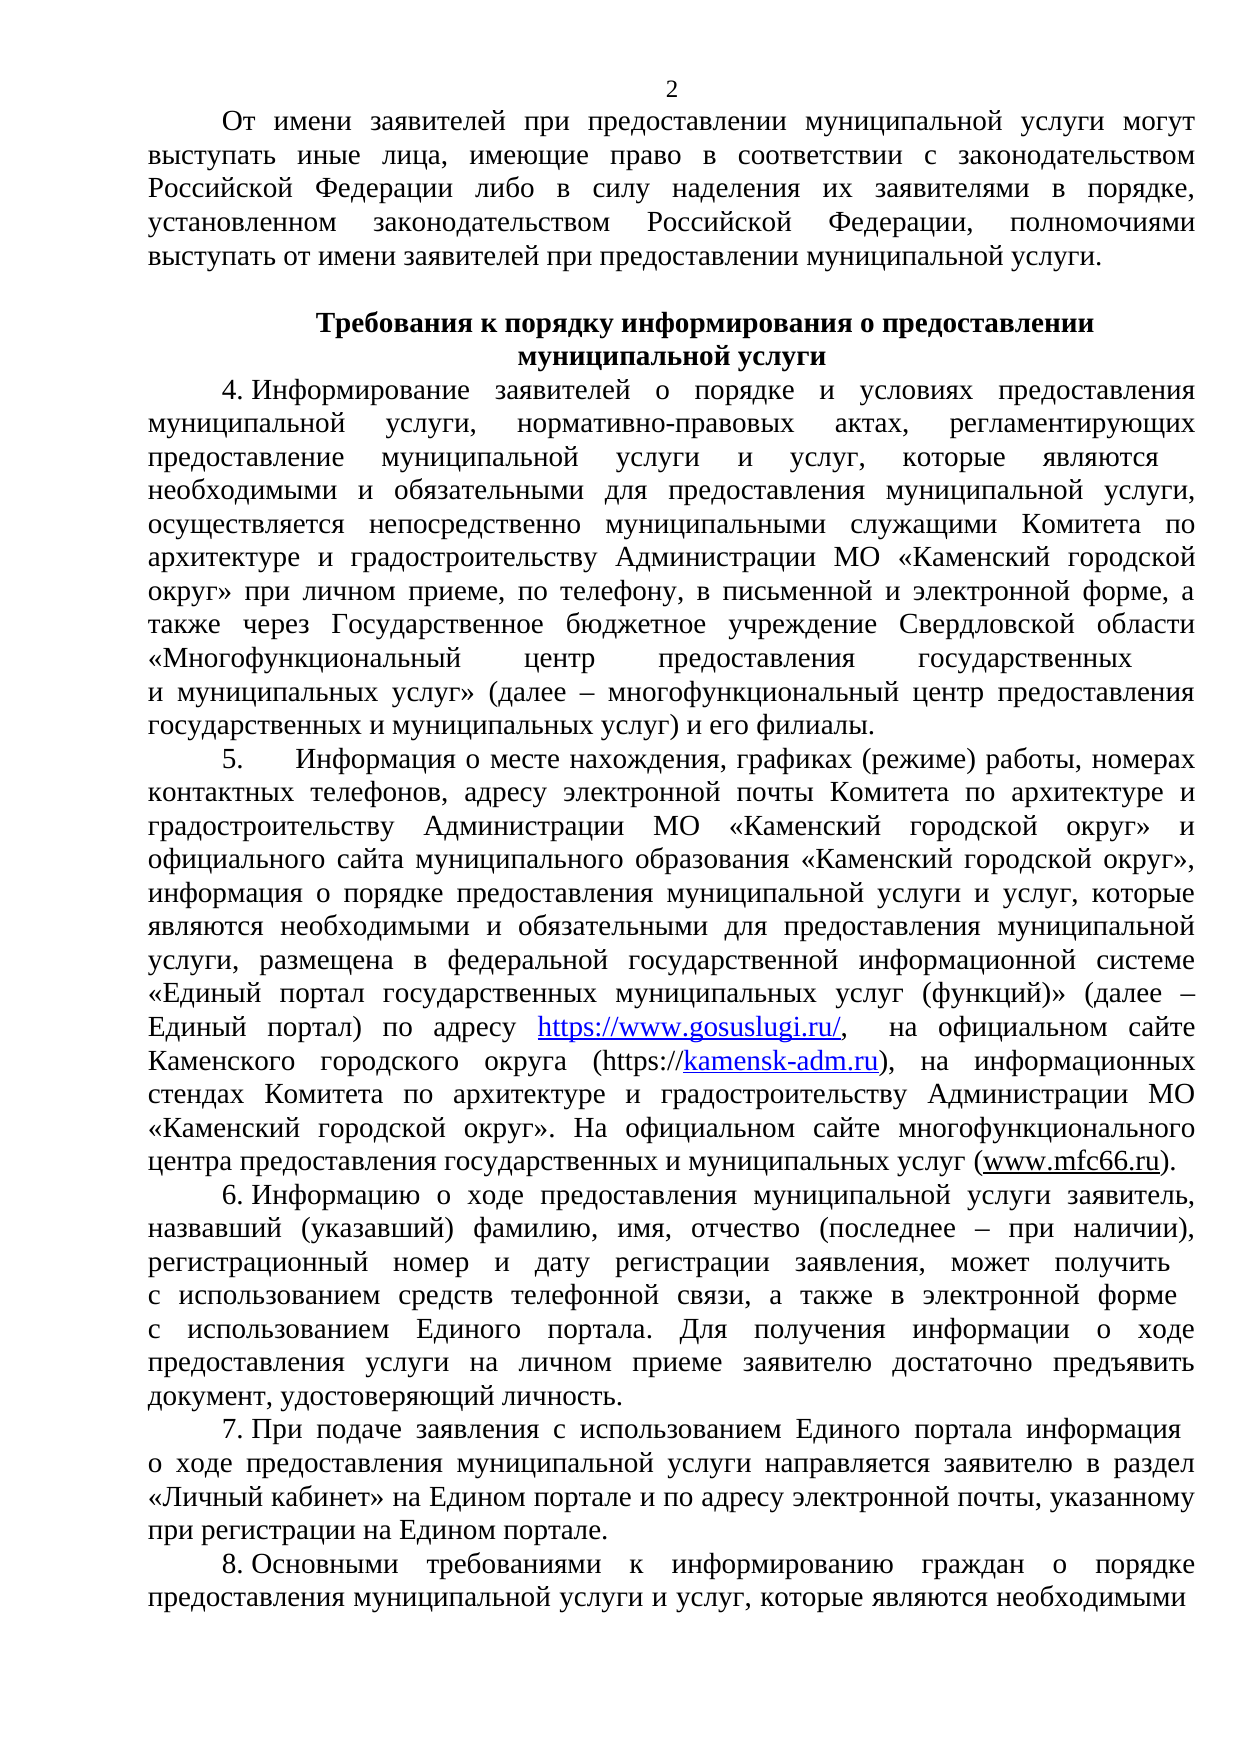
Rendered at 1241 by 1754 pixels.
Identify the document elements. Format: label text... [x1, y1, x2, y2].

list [148, 1546, 1196, 1613]
text От имени заявителей при предоставлении муниципальной услуги могут выступать иные лица, имеющие право в соответствии с законодательством Российской Федерации либо в силу наделения их заявителями в порядке, установленном законодательством Российской Федерации, полномочиями выступать от имени заявителей при предоставлении муниципальной услуги. [148, 103, 1196, 271]
list Информацию о ходе предоставления муниципальной услуги заявитель, назвавший (указавший) фамилию, имя, отчество (последнее – при наличии), регистрационный номер и дату регистрации заявления, может получить с использованием средств телефонной связи, а также в электронной форме с использованием Единого портала. Для получения информации о ходе предоставления услуги на личном приеме заявителю достаточно предъявить документ, удостоверяющий личность. [148, 1177, 1196, 1412]
text Требования к порядку информирования о предоставлении муниципальной услуги [148, 305, 1196, 372]
list При подаче заявления с использованием Единого портала информация о ходе предоставления муниципальной услуги направляется заявителю в раздел «Личный кабинет» на Едином портале и по адресу электронной почты, указанному при регистрации на Едином портале. [148, 1412, 1196, 1546]
list Информация о месте нахождения, графиках (режиме) работы, номерах контактных телефонов, адресу электронной почты Комитета по архитектуре и градостроительству Администрации МО «Каменский городской округ» и официального сайта муниципального образования «Каменский городской округ», информация о порядке предоставления муниципальной услуги и услуг, которые являются необходимыми и обязательными для предоставления муниципальной услуги, размещена в федеральной государственной информационной системе «Единый портал государственных муниципальных услуг (функций)» (далее – Единый портал) по адресу https://www.gosuslugi.ru/, на официальном сайте Каменского городского округа (https://kamensk-adm.ru), на информационных стендах Комитета по архитектуре и градостроительству Администрации МО «Каменский городской округ». На официальном сайте многофункционального центра предоставления государственных и муниципальных услуг (www.mfc66.ru). [148, 741, 1196, 1177]
list Информирование заявителей о порядке и условиях предоставления муниципальной услуги, нормативно-правовых актах, регламентирующих предоставление муниципальной услуги и услуг, которые являются необходимыми и обязательными для предоставления муниципальной услуги, осуществляется непосредственно муниципальными служащими Комитета по архитектуре и градостроительству Администрации МО «Каменский городской округ» при личном приеме, по телефону, в письменной и электронной форме, а также через Государственное бюджетное учреждение Свердловской области «Многофункциональный центр предоставления государственных и муниципальных услуг» (далее – многофункциональный центр предоставления государственных и муниципальных услуг) и его филиалы. [148, 372, 1196, 741]
